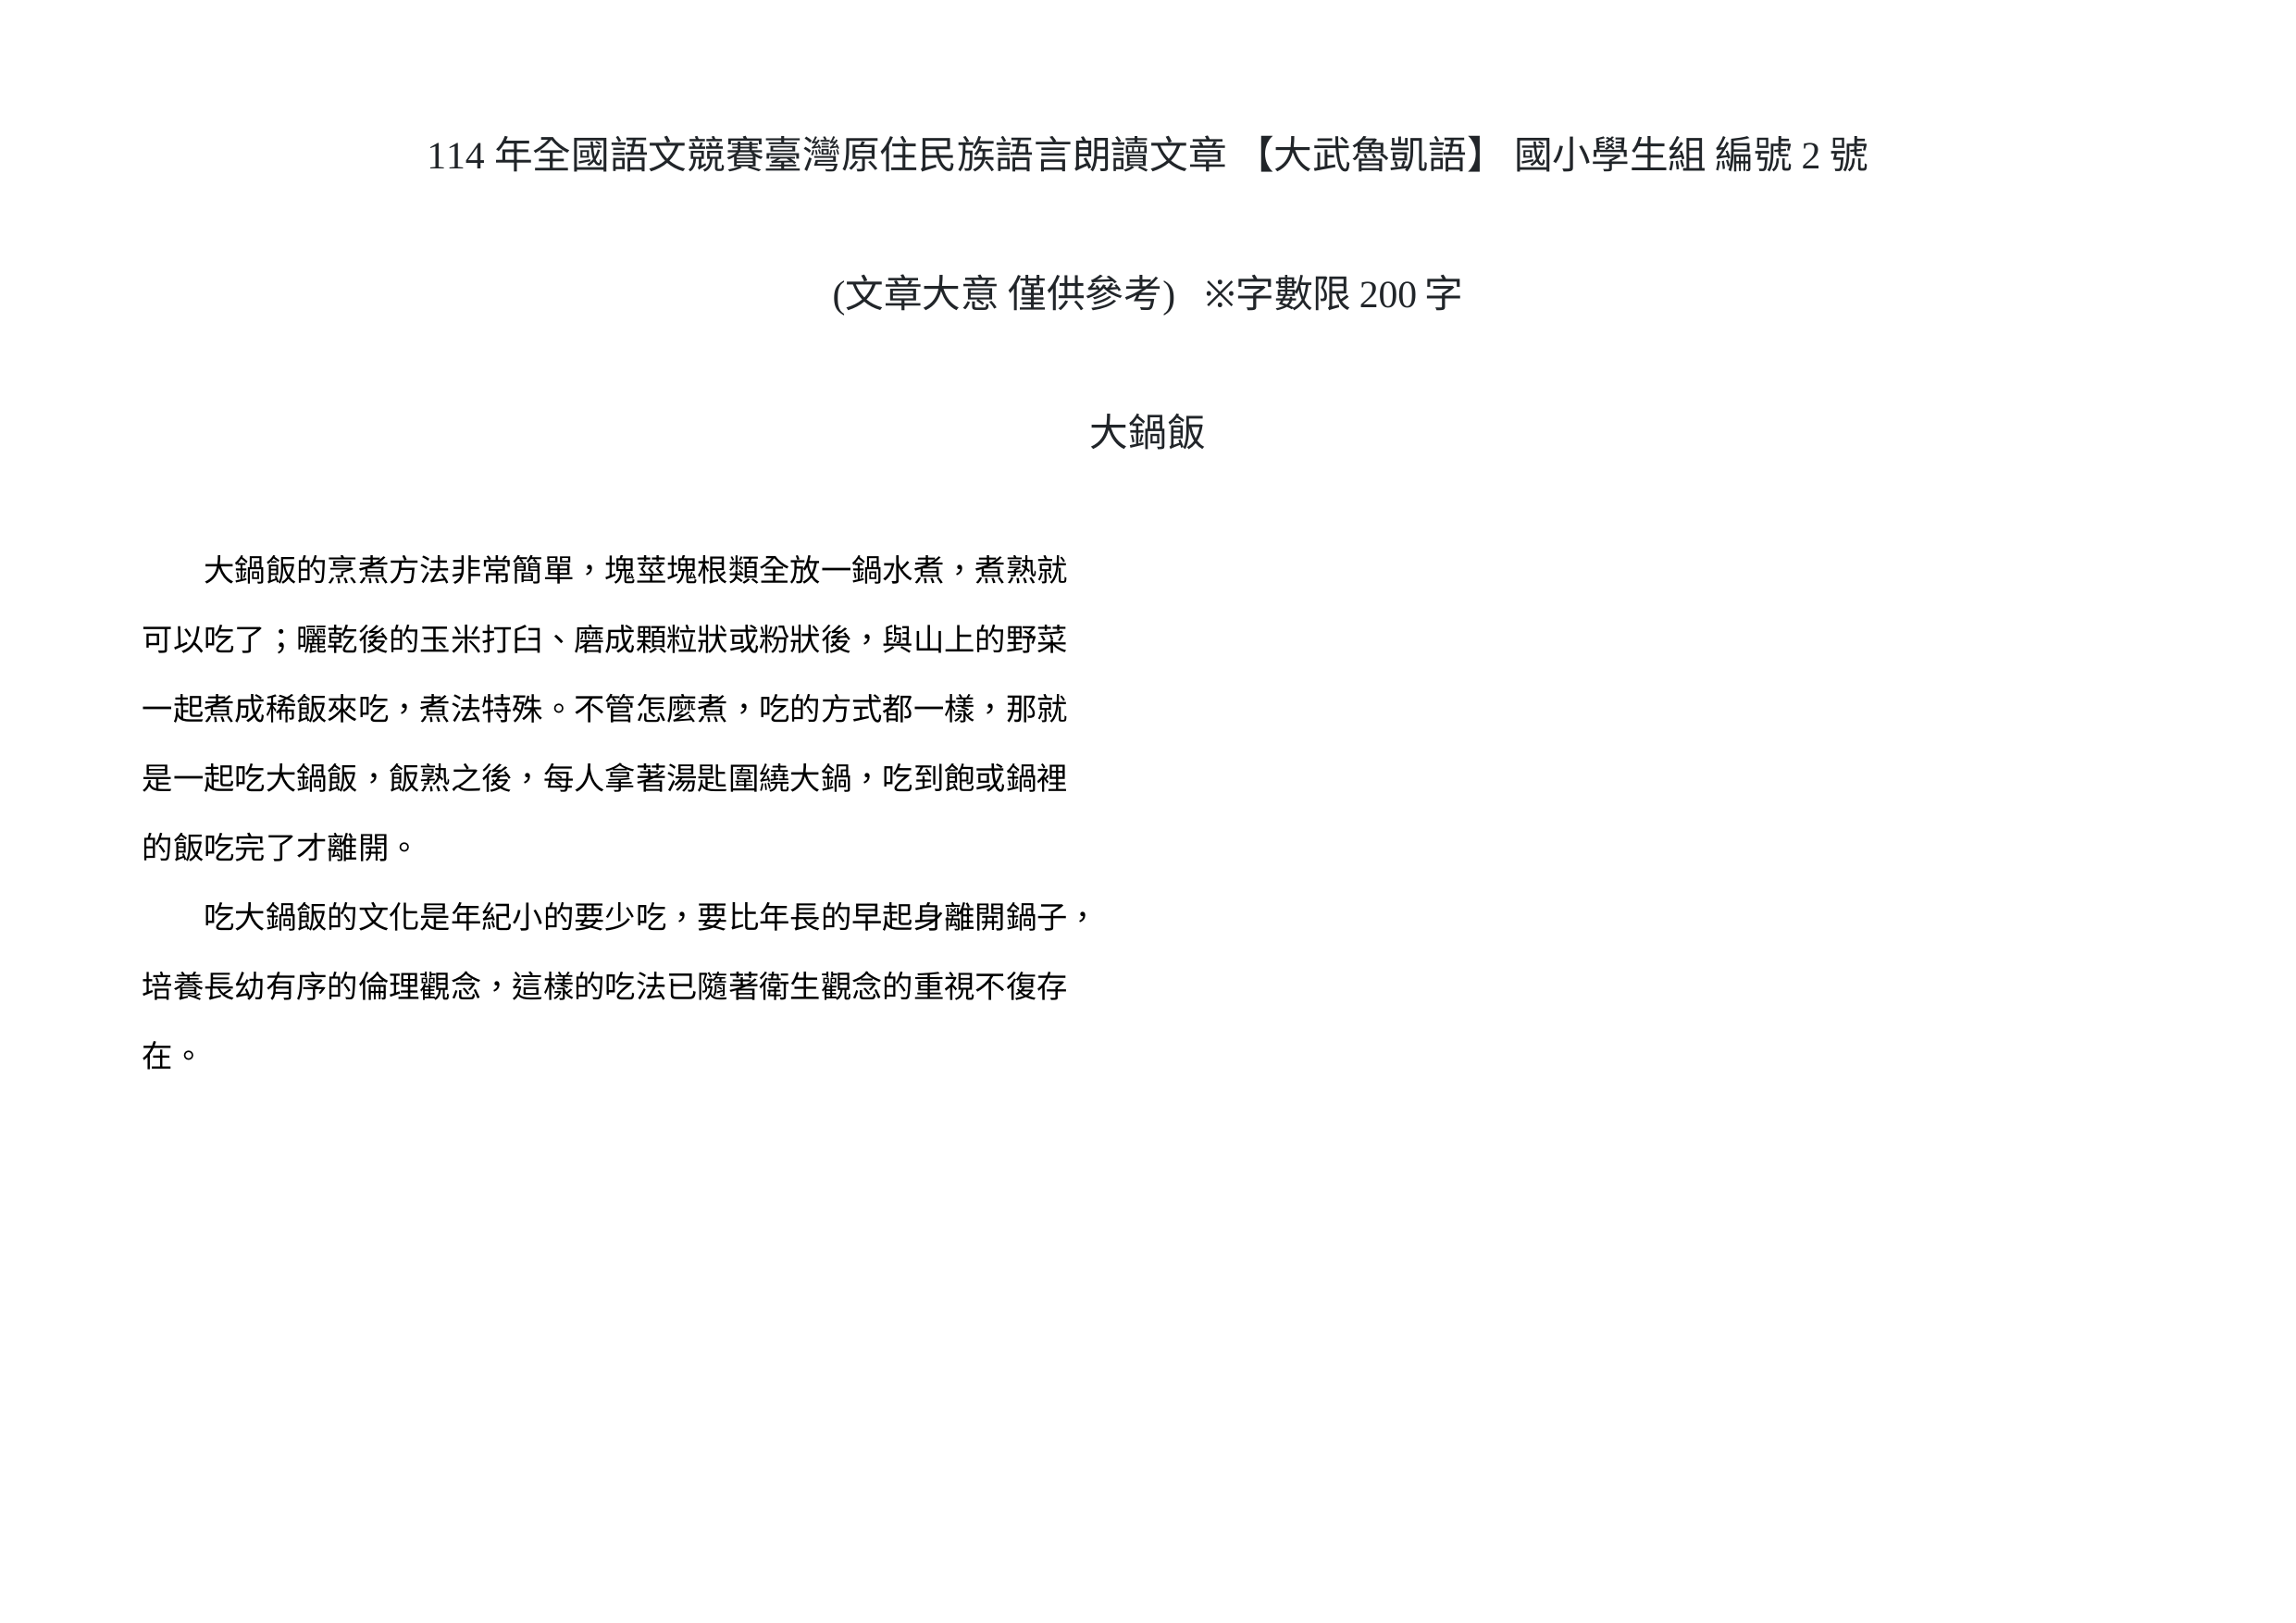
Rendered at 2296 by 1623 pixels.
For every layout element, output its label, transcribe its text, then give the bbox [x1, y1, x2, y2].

text 吃大鍋飯的文化是年紀小的要少吃，要比年長的早起身離開鍋子，培養長幼有序的倫理觀念，這樣的吃法已隨著衛生觀念的重視不復存在。 [142, 881, 1090, 1089]
text 大鍋飯的烹煮方法非常簡單，塊莖塊根類全放一鍋水煮，煮熟就可以吃了；曬乾後的玉米打臼、磨成顆粒狀或粉狀後，與山上的野菜一起煮成稀飯來吃，煮法特殊。不管怎麼煮，吃的方式都一樣，那就是一起吃大鍋飯，飯熟之後，每人拿著湯匙圍繞大鍋，吃到飽或鍋裡的飯吃完了才離開。 [142, 534, 1090, 881]
text (文章大意 僅供參考) ※字數限200字 [142, 256, 2153, 326]
text 114 年全國語文競賽臺灣原住民族語言朗讀文章 【大武魯凱語】 國小學生組 編號 2 號 [142, 118, 2153, 187]
text 大鍋飯 [142, 395, 2153, 465]
